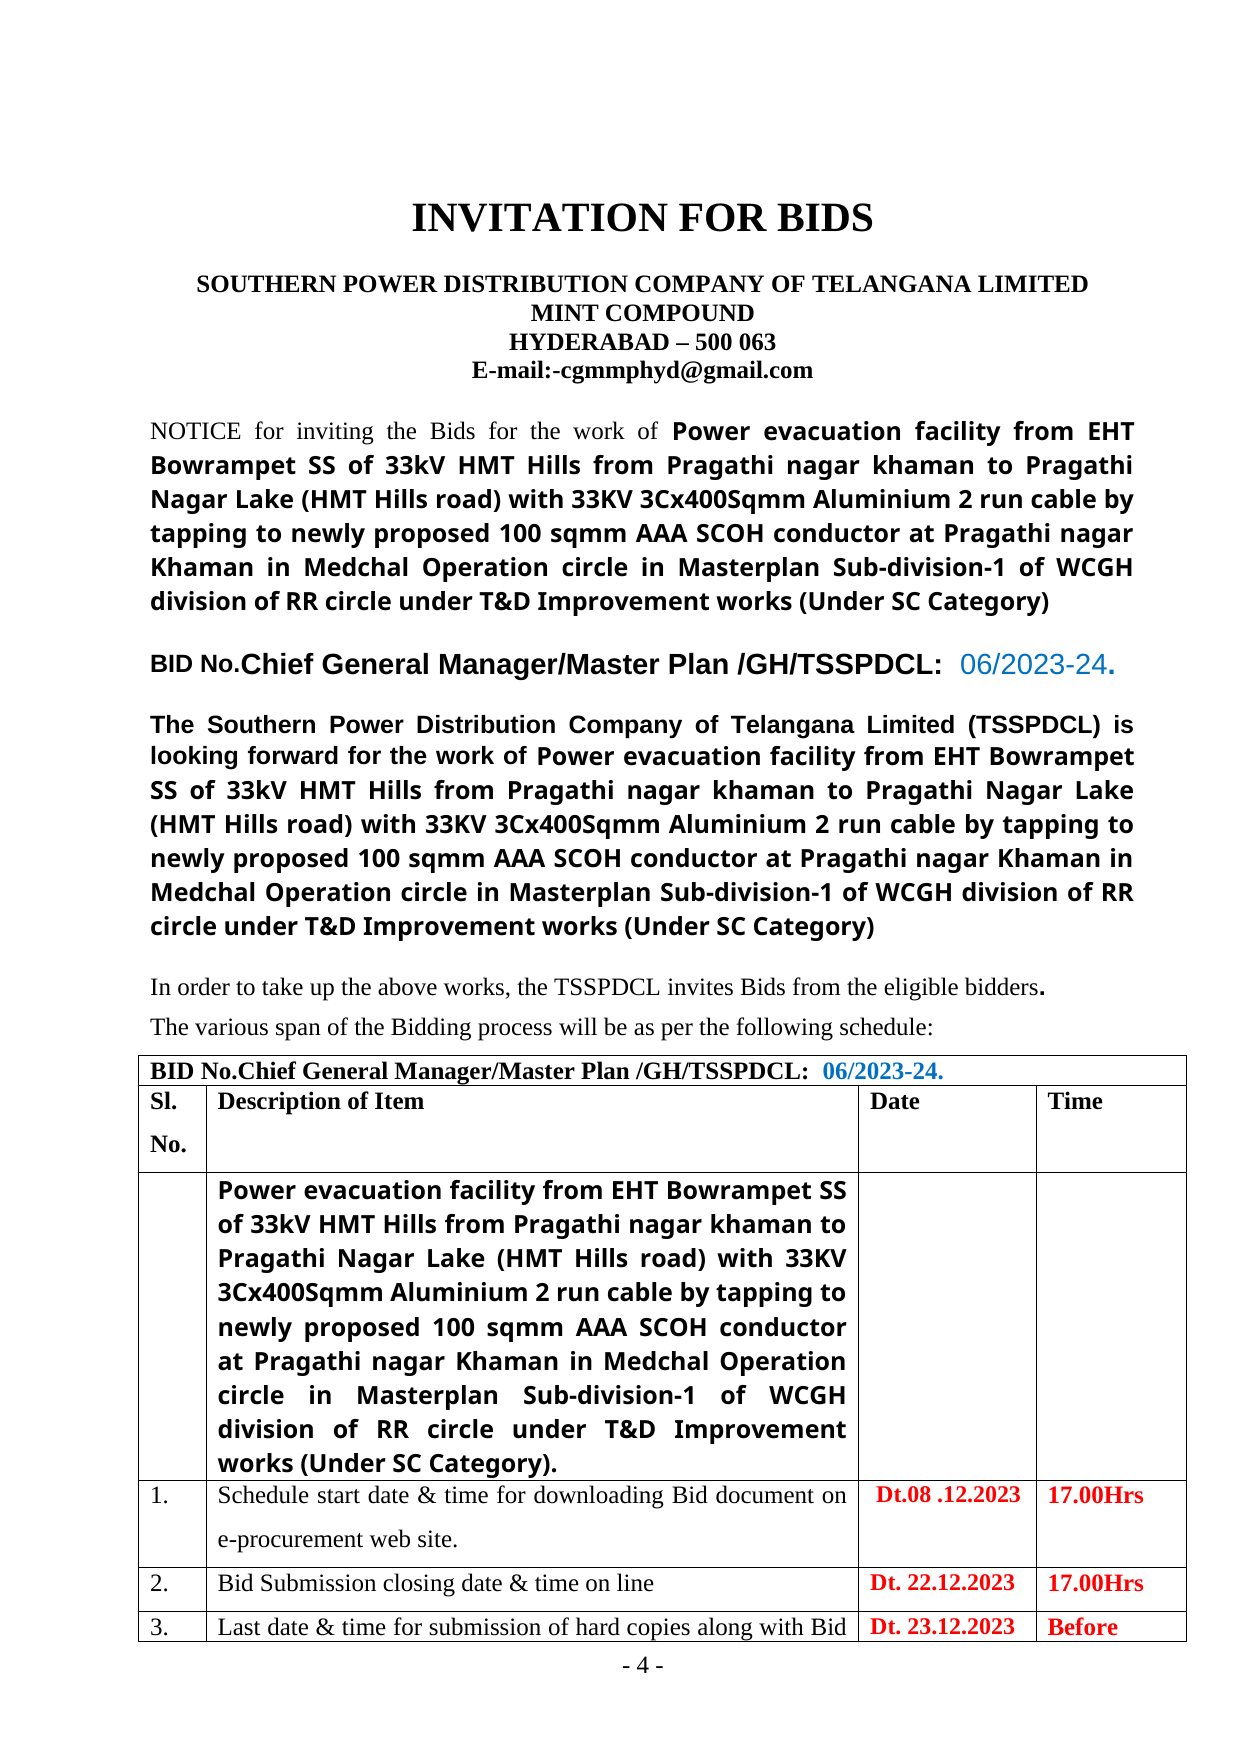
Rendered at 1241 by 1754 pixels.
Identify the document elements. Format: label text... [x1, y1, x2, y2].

table_cell Before 12.00Hrs [1037, 1612, 1186, 1641]
text NOTICE for inviting the Bids for the work of Power evacuation facility from EHT Bowrampet SS of 33kV HMT Hills from Pragathi nagar khaman to Pragathi Nagar Lake (HMT Hills road) with 33KV 3Cx400Sqmm Aluminium 2 run cable by tapping to newly proposed 100 sqmm AAA SCOH conductor at Pragathi nagar Khaman in Medchal Operation circle in Masterplan Sub-division-1 of WCGH division of RR circle under T&D Improvement works (Under SC Category) [150, 413, 1135, 618]
text INVITATION FOR BIDS [150, 193, 1135, 241]
text The various span of the Bidding process will be as per the following schedule: [150, 1012, 1135, 1041]
text SOUTHERN POWER DISTRIBUTION COMPANY OF TELANGANA LIMITED [150, 269, 1135, 298]
table_cell Date [859, 1086, 1036, 1172]
table_cell 2. [139, 1568, 206, 1611]
table_cell Description of Item [207, 1086, 858, 1172]
table_header BID No.Chief General Manager/Master Plan /GH/TSSPDCL: 06/2023-24. [139, 1056, 1186, 1085]
table_cell Time [1037, 1086, 1186, 1172]
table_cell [207, 1612, 858, 1641]
table_cell Bid Submission closing date & time on line [207, 1568, 858, 1611]
table_cell Sl. No. [139, 1086, 206, 1172]
text – 500 063 [150, 327, 1135, 356]
table_cell [859, 1173, 1036, 1479]
text In order to take up the above works, the TSSPDCL invites Bids from the eligible bidders. [150, 972, 1135, 1001]
table_cell Dt. 23.12.2023 [859, 1612, 1036, 1641]
table_cell 17.00Hrs [1037, 1481, 1186, 1567]
table_cell 3. [139, 1612, 206, 1641]
text BID No.Chief General Manager/Master Plan /GH/TSSPDCL: 06/2023-24. [150, 647, 1135, 681]
table_cell Dt.08 .12.2023 [859, 1481, 1036, 1567]
table_cell Schedule start date & time for downloading Bid document on e-procurement web site. [207, 1481, 858, 1567]
text The Southern Power Distribution Company of Telangana Limited (TSSPDCL) is looking forward for the work of Power evacuation facility from EHT Bowrampet SS of 33kV HMT Hills from Pragathi nagar khaman to Pragathi Nagar Lake (HMT Hills road) with 33KV 3Cx400Sqmm Aluminium 2 run cable by tapping to newly proposed 100 sqmm AAA SCOH conductor at Pragathi nagar Khaman in Medchal Operation circle in Masterplan Sub-division-1 of WCGH division of RR circle under T&D Improvement works (Under SC Category) [150, 710, 1135, 943]
table_cell 1. [139, 1481, 206, 1567]
table_cell [1037, 1173, 1186, 1479]
table_cell Dt. 22.12.2023 [859, 1568, 1036, 1611]
table_cell 17.00Hrs [1037, 1568, 1186, 1611]
text MINT COMPOUND [150, 298, 1135, 327]
table_cell Power evacuation facility from EHT Bowrampet SS of 33kV HMT Hills from Pragathi nagar khaman to Pragathi Nagar Lake (HMT Hills road) with 33KV 3Cx400Sqmm Aluminium 2 run cable by tapping to newly proposed 100 sqmm AAA SCOH conductor at Pragathi nagar Khaman in Medchal Operation circle in Masterplan Sub-division-1 of WCGH division of RR circle under T&D Improvement works (Under SC Category). [207, 1173, 858, 1479]
text E-mail:-cgmmphyd@gmail.com [150, 356, 1135, 384]
table_cell [139, 1173, 206, 1479]
